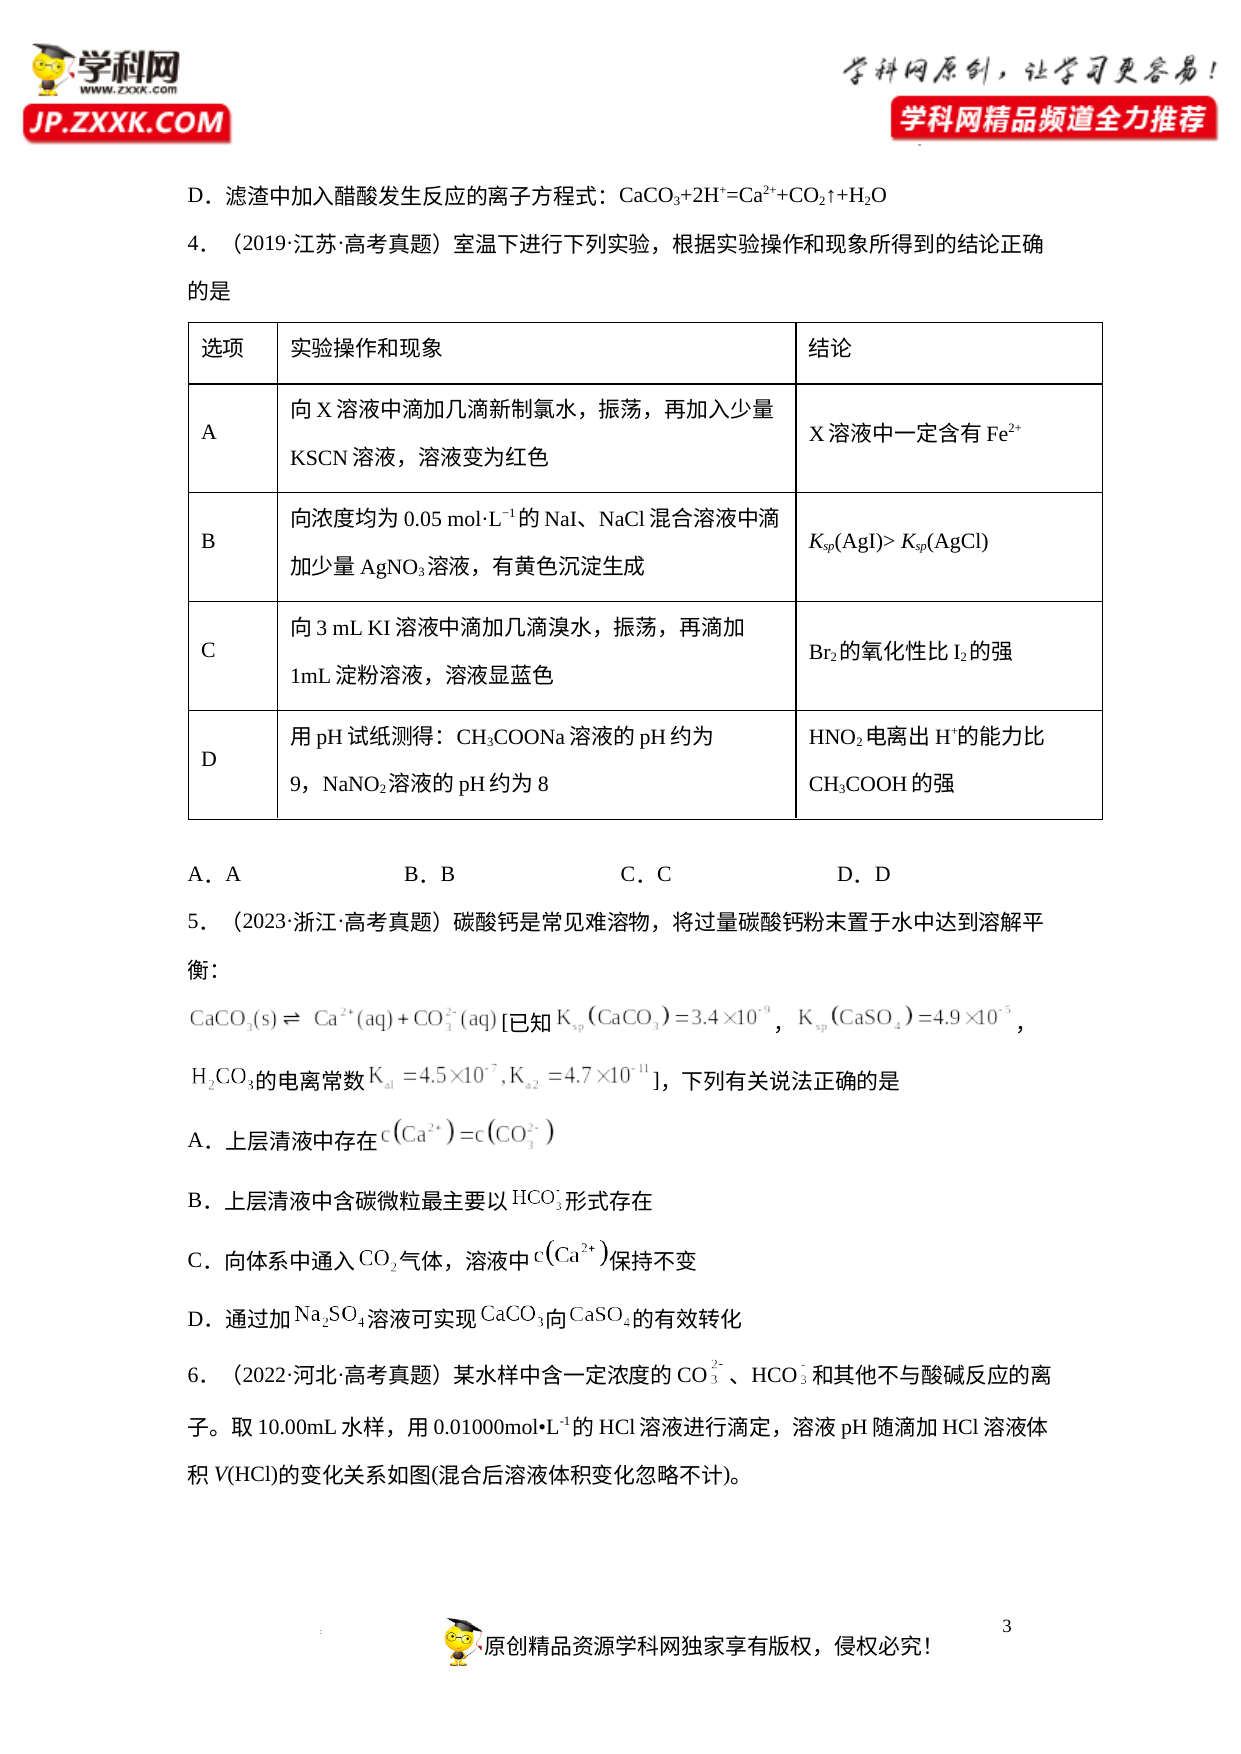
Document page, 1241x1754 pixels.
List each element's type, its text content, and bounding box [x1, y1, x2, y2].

table_header 结论 [797, 323, 1102, 383]
text 4．（2019·江苏·高考真题）室温下进行下列实验，根据实验操作和现象所得到的结论正确的是 [187, 227, 1053, 306]
text A．上层清液中存在 [187, 1116, 1053, 1164]
picture [439, 1614, 485, 1668]
table_cell Ksp(AgI)> Ksp(AgCl) [797, 493, 1102, 601]
text 6．（2022·河北·高考真题）某水样中含一定浓度的CO、HCO和其他不与酸碱反应的离子。取10.00mL水样，用0.01000mol•L-1的HCl溶液进行滴定，溶液pH随滴加HCl溶液体积V(HCl)的变化关系如图(混合后溶液体积变化忽略不计)。 [187, 1354, 1053, 1489]
table_cell D [189, 711, 277, 818]
table_header 选项 [189, 323, 277, 383]
text D．通过加溶液可实现向的有效转化 [187, 1298, 1053, 1338]
text B．上层清液中含碳微粒最主要以形式存在 [187, 1180, 1053, 1221]
picture [0, 22, 1241, 164]
table_cell X溶液中一定含有Fe2+ [797, 385, 1102, 492]
text C．向体系中通入气体，溶液中保持不变 [187, 1236, 1053, 1283]
table_cell B [189, 493, 277, 601]
text A．A B．B C．C D．D [187, 858, 1053, 889]
text D．滤渣中加入醋酸发生反应的离子方程式：CaCO3+2H+=Ca2++CO2↑+H2O [187, 154, 1053, 211]
table_cell 向3 mL KI溶液中滴加几滴溴水，振荡，再滴加1mL淀粉溶液，溶液显蓝色 [278, 602, 795, 709]
text 5．（2023·浙江·高考真题）碳酸钙是常见难溶物，将过量碳酸钙粉末置于水中达到溶解平衡： [187, 905, 1053, 984]
table_cell 用pH试纸测得：CH3COONa溶液的pH约为 9，NaNO2溶液的pH约为8 [278, 711, 795, 818]
table_cell Br2的氧化性比I2的强 [797, 602, 1102, 709]
table_cell HNO2电离出H+的能力比CH3COOH的强 [797, 711, 1102, 818]
table_cell A [189, 385, 277, 492]
table_cell 向X溶液中滴加几滴新制氯水，振荡，再加入少量KSCN溶液，溶液变为红色 [278, 385, 795, 492]
text [已知，，的电离常数]，下列有关说法正确的是 [187, 1000, 1053, 1101]
table_header 实验操作和现象 [278, 323, 795, 383]
table_cell C [189, 602, 277, 709]
table_cell 向浓度均为0.05 mol·L−1的NaI、NaCl混合溶液中滴加少量AgNO3溶液，有黄色沉淀生成 [278, 493, 795, 601]
